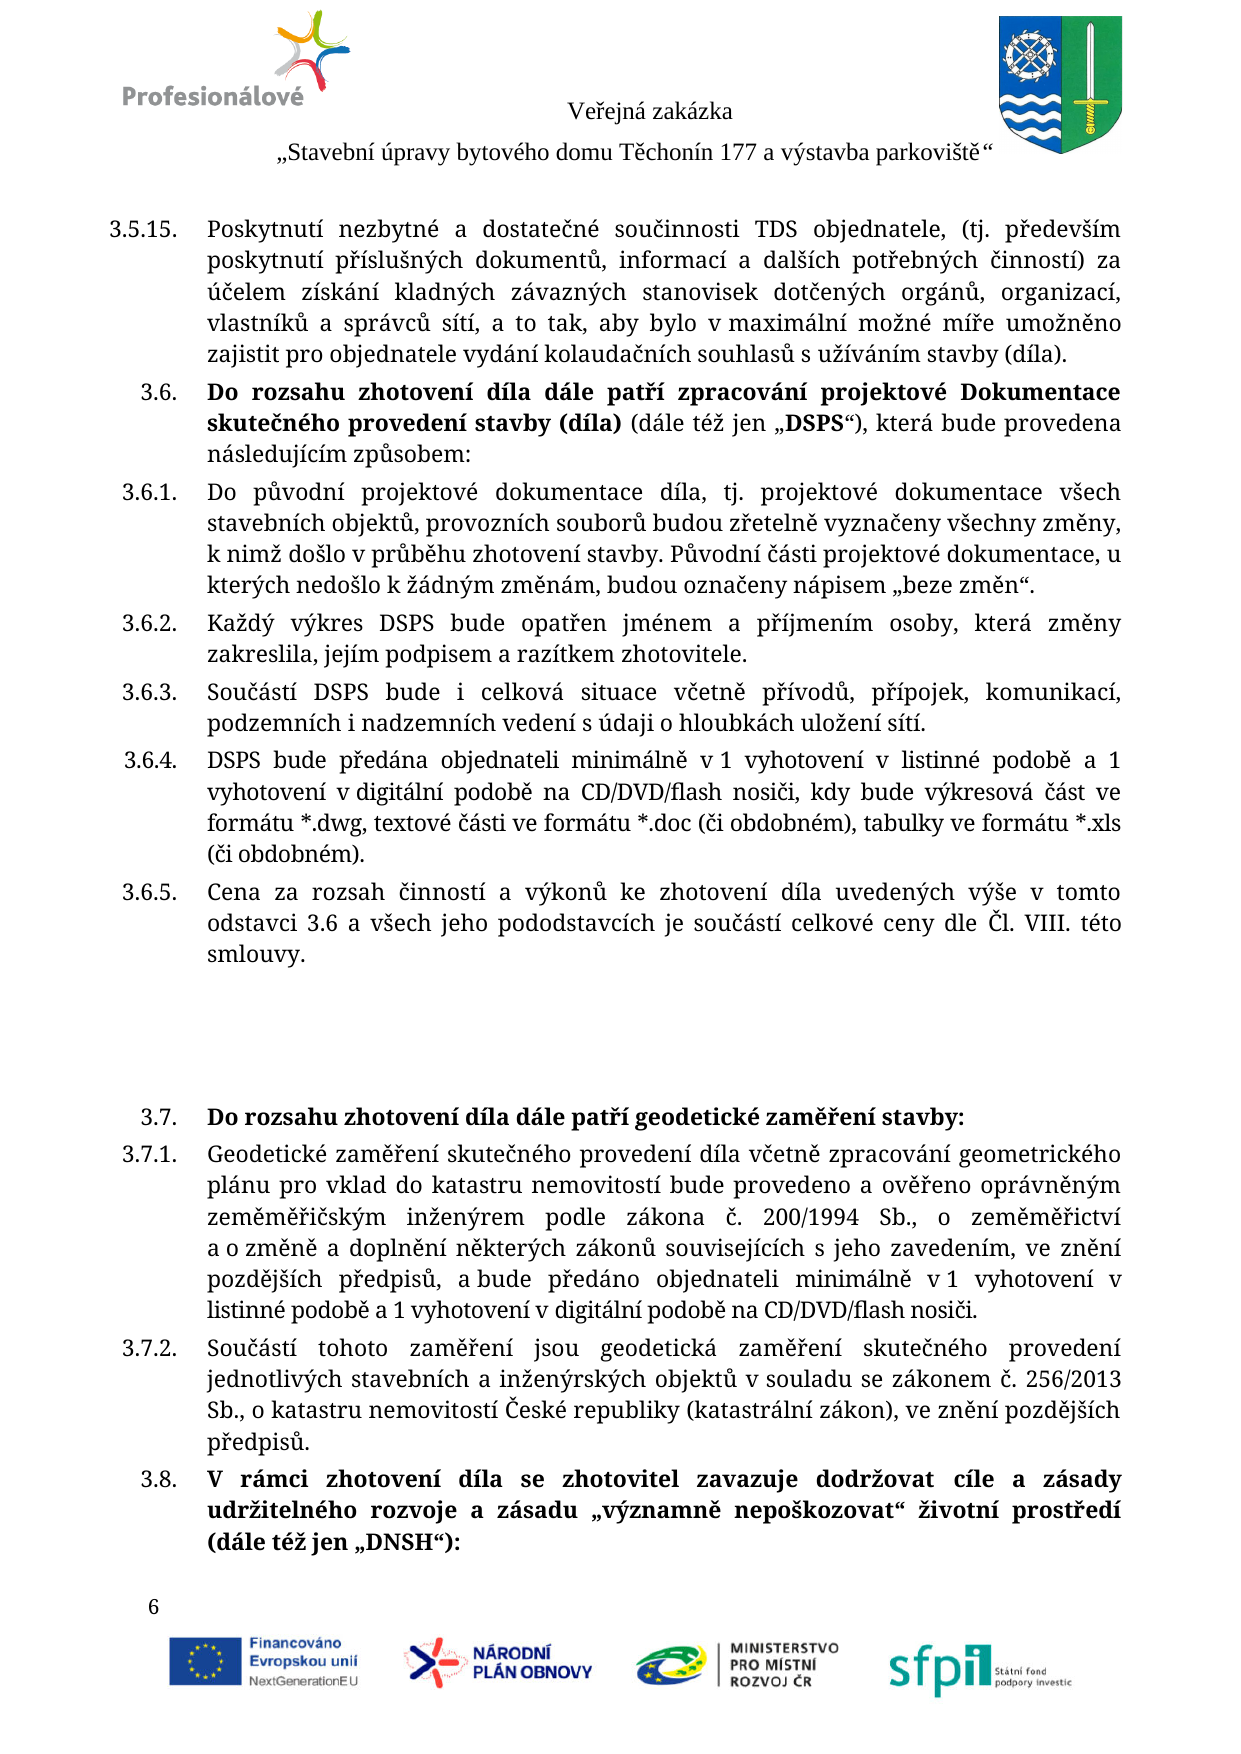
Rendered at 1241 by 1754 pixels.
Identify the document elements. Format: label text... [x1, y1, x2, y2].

list Do původní projektové dokumentace díla, tj. projektové dokumentace všech stavebních objektů, provozních souborů budou zřetelně vyznačeny všechny změny, k nimž došlo v průběhu zhotovení stavby. Původní části projektové dokumentace, u kterých nedošlo k žádným změnám, budou označeny nápisem „beze změn“. [177, 476, 1122, 601]
list Každý výkres DSPS bude opatřen jménem a příjmením osoby, která změny zakreslila, jejím podpisem a razítkem zhotovitele. [177, 607, 1122, 669]
picture [118, 1600, 1123, 1718]
picture [105, 0, 363, 126]
list Geodetické zaměření skutečného provedení díla včetně zpracování geometrického plánu pro vklad do katastru nemovitostí bude provedeno a ověřeno oprávněným zeměměřičským inženýrem podle zákona č. 200/1994 Sb., o zeměměřictví a o změně a doplnění některých zákonů souvisejících s jeho zavedením, ve znění pozdějších předpisů, a bude předáno objednateli minimálně v 1 vyhotovení v listinné podobě a 1 vyhotovení v digitální podobě na CD/DVD/flash nosiči. [177, 1138, 1122, 1326]
picture [999, 16, 1123, 154]
list Do rozsahu zhotovení díla dále patří geodetické zaměření stavby: [177, 1101, 1122, 1132]
list Součástí DSPS bude i celková situace včetně přívodů, přípojek, komunikací, podzemních i nadzemních vedení s údaji o hloubkách uložení sítí. [177, 676, 1122, 738]
list Poskytnutí nezbytné a dostatečné součinnosti TDS objednatele, (tj. především poskytnutí příslušných dokumentů, informací a dalších potřebných činností) za účelem získání kladných závazných stanovisek dotčených orgánů, organizací, vlastníků a správců sítí, a to tak, aby bylo v maximální možné míře umožněno zajistit pro objednatele vydání kolaudačních souhlasů s užíváním stavby (díla). [177, 213, 1122, 369]
list Do rozsahu zhotovení díla dále patří zpracování projektové Dokumentace skutečného provedení stavby (díla) (dále též jen „DSPS“), která bude provedena následujícím způsobem: [177, 376, 1122, 469]
list V rámci zhotovení díla se zhotovitel zavazuje dodržovat cíle a zásady udržitelného rozvoje a zásadu „významně nepoškozovat“ životní prostředí (dále též jen „DNSH“): [177, 1463, 1122, 1557]
list DSPS bude předána objednateli minimálně v 1 vyhotovení v listinné podobě a 1 vyhotovení v digitální podobě na CD/DVD/flash nosiči, kdy bude výkresová část ve formátu *.dwg, textové části ve formátu *.doc (či obdobném), tabulky ve formátu *.xls (či obdobném). [177, 744, 1122, 869]
list Součástí tohoto zaměření jsou geodetická zaměření skutečného provedení jednotlivých stavebních a inženýrských objektů v souladu se zákonem č. 256/2013 Sb., o katastru nemovitostí České republiky (katastrální zákon), ve znění pozdějších předpisů. [177, 1332, 1122, 1457]
list Cena za rozsah činností a výkonů ke zhotovení díla uvedených výše v tomto odstavci 3.6 a všech jeho pododstavcích je součástí celkové ceny dle Čl. VIII. této smlouvy. [177, 876, 1122, 969]
